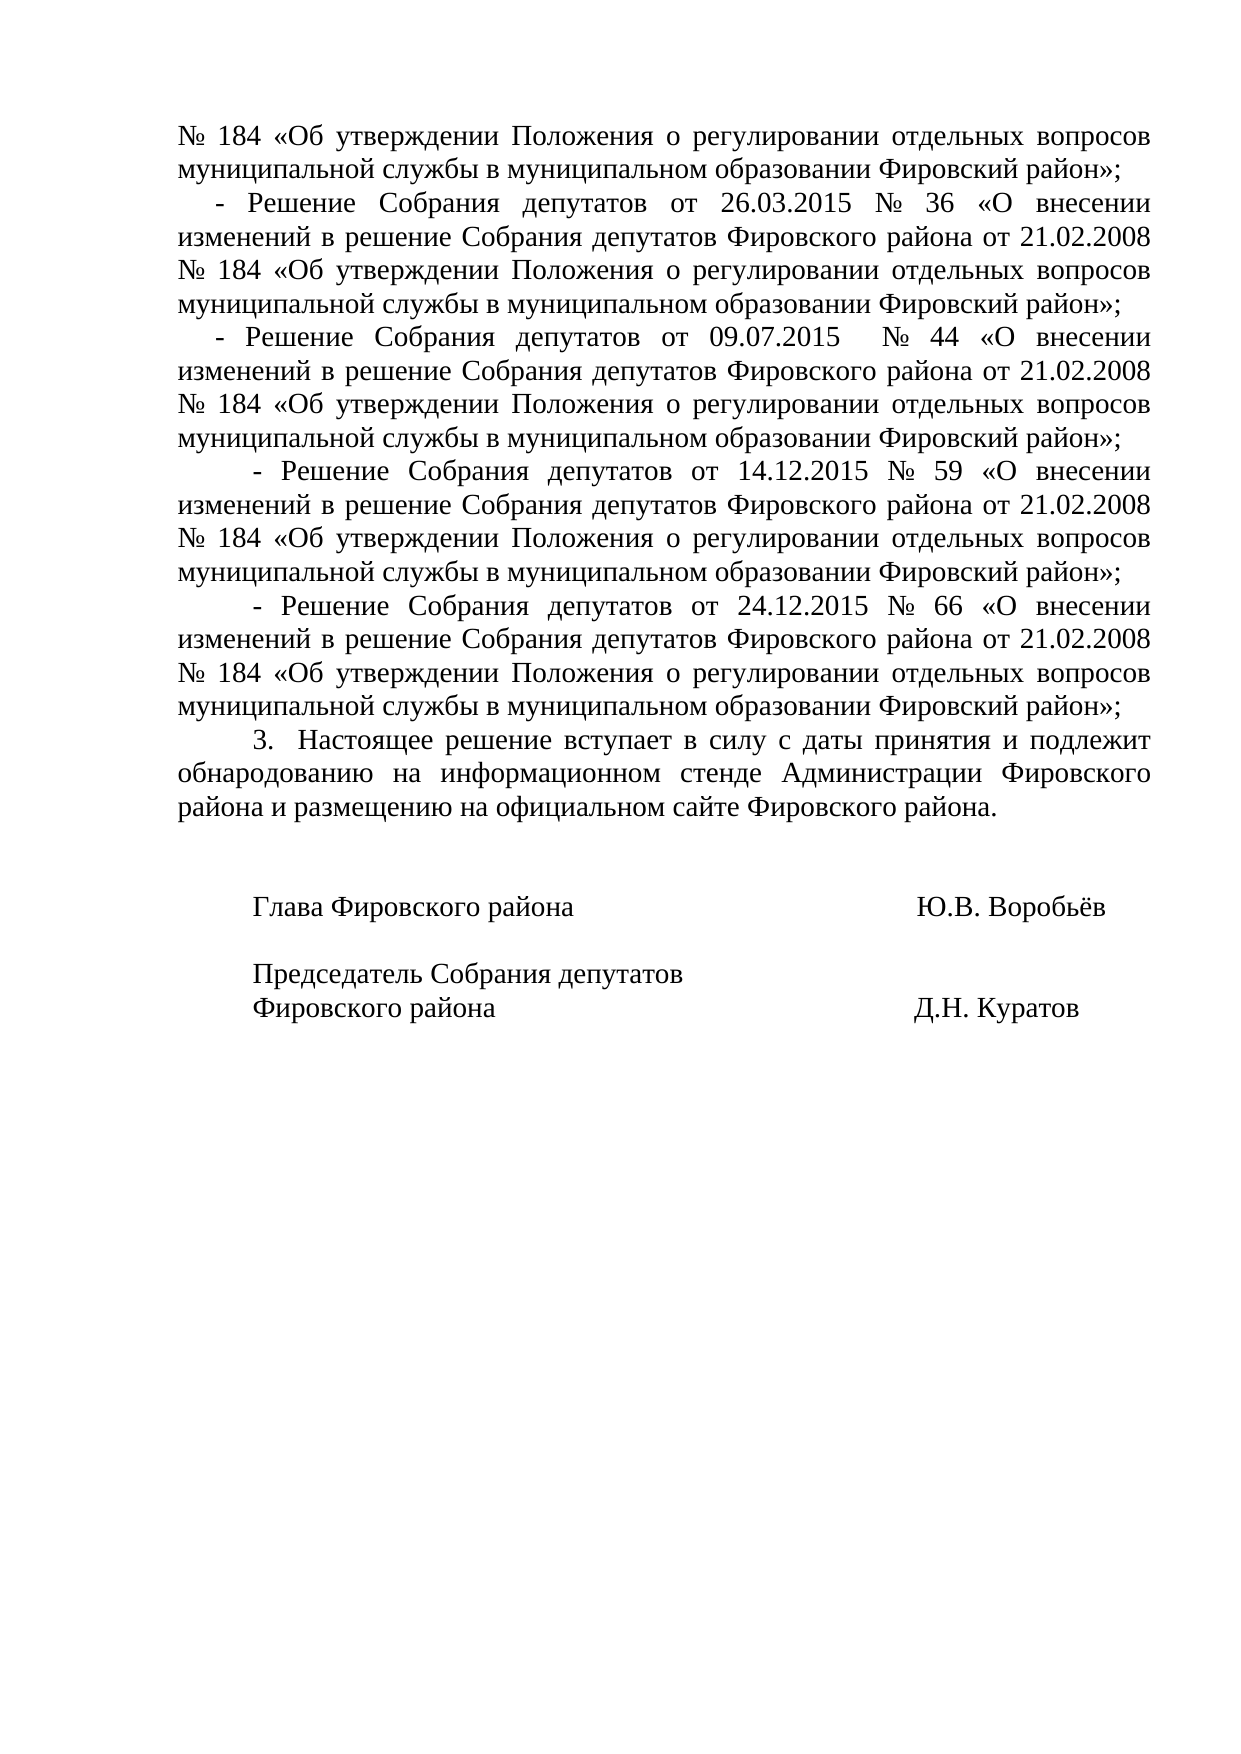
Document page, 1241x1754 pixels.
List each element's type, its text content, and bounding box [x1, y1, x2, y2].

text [177, 118, 1152, 185]
text - Решение Собрания депутатов от 14.12.2015 № 59 «О внесении изменений в решение Собрания депутатов Фировского района от 21.02.2008 № 184 «Об утверждении Положения о регулировании отдельных вопросов муниципальной службы в муниципальном образовании Фировский район»; [177, 453, 1152, 588]
text - Решение Собрания депутатов от 26.03.2015 № 36 «О внесении изменений в решение Собрания депутатов Фировского района от 21.02.2008 № 184 «Об утверждении Положения о регулировании отдельных вопросов муниципальной службы в муниципальном образовании Фировский район»; [177, 185, 1152, 319]
text - Решение Собрания депутатов от 09.07.2015 № 44 «О внесении изменений в решение Собрания депутатов Фировского района от 21.02.2008 № 184 «Об утверждении Положения о регулировании отдельных вопросов муниципальной службы в муниципальном образовании Фировский район»; [177, 319, 1152, 453]
text Председатель Собрания депутатов [177, 957, 1152, 990]
text Фировского района Д.Н. Куратов [177, 990, 1152, 1024]
text - Решение Собрания депутатов от 24.12.2015 № 66 «О внесении изменений в решение Собрания депутатов Фировского района от 21.02.2008 № 184 «Об утверждении Положения о регулировании отдельных вопросов муниципальной службы в муниципальном образовании Фировский район»; [177, 588, 1152, 722]
text Глава Фировского района Ю.В. Воробьёв [177, 889, 1152, 923]
text 3. Настоящее решение вступает в силу с даты принятия и подлежит обнародованию на информационном стенде Администрации Фировского района и размещению на официальном сайте Фировского района. [177, 722, 1152, 822]
